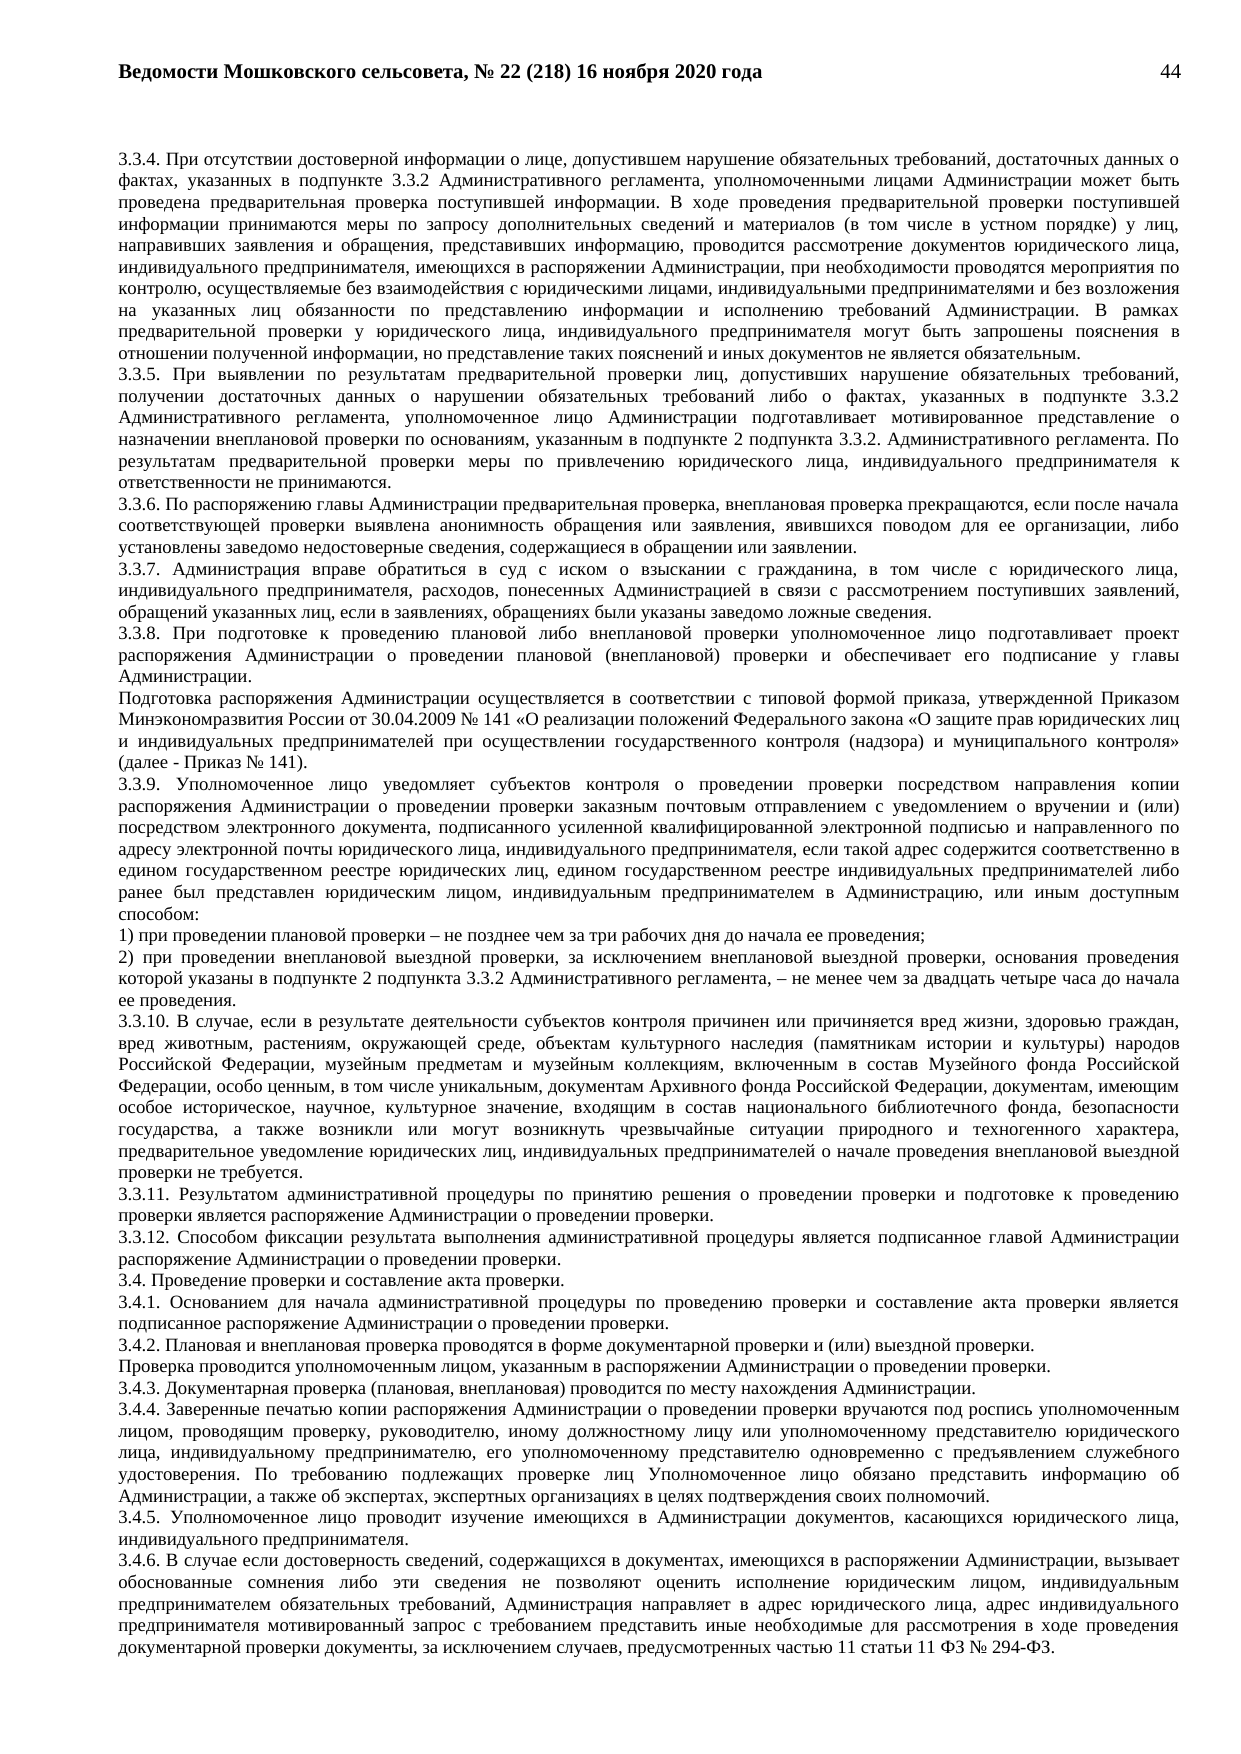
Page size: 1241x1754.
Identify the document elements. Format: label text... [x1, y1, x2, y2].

text 3.3.4. При отсутствии достоверной информации о лице, допустившем нарушение обязательных требований, достаточных данных о фактах, указанных в подпункте 3.3.2 Административного регламента, уполномоченными лицами Администрации может быть проведена предварительная проверка поступившей информации. В ходе проведения предварительной проверки поступившей информации принимаются меры по запросу дополнительных сведений и материалов (в том числе в устном порядке) у лиц, направивших заявления и обращения, представивших информацию, проводится рассмотрение документов юридического лица, индивидуального предпринимателя, имеющихся в распоряжении Администрации, при необходимости проводятся мероприятия по контролю, осуществляемые без взаимодействия с юридическими лицами, индивидуальными предпринимателями и без возложения на указанных лиц обязанности по представлению информации и исполнению требований Администрации. В рамках предварительной проверки у юридического лица, индивидуального предпринимателя могут быть запрошены пояснения в отношении полученной информации, но представление таких пояснений и иных документов не является обязательным. [118, 148, 1181, 363]
text 3.3.8. При подготовке к проведению плановой либо внеплановой проверки уполномоченное лицо подготавливает проект распоряжения Администрации о проведении плановой (внеплановой) проверки и обеспечивает его подписание у главы Администрации. [118, 622, 1181, 687]
text 3.3.10. В случае, если в результате деятельности субъектов контроля причинен или причиняется вред жизни, здоровью граждан, вред животным, растениям, окружающей среде, объектам культурного наследия (памятникам истории и культуры) народов Российской Федерации, музейным предметам и музейным коллекциям, включенным в состав Музейного фонда Российской Федерации, особо ценным, в том числе уникальным, документам Архивного фонда Российской Федерации, документам, имеющим особое историческое, научное, культурное значение, входящим в состав национального библиотечного фонда, безопасности государства, а также возникли или могут возникнуть чрезвычайные ситуации природного и техногенного характера, предварительное уведомление юридических лиц, индивидуальных предпринимателей о начале проведения внеплановой выездной проверки не требуется. [118, 1010, 1181, 1183]
text 3.4.4. Заверенные печатью копии распоряжения Администрации о проведении проверки вручаются под роспись уполномоченным лицом, проводящим проверку, руководителю, иному должностному лицу или уполномоченному представителю юридического лица, индивидуальному предпринимателю, его уполномоченному представителю одновременно с предъявлением служебного удостоверения. По требованию подлежащих проверке лиц Уполномоченное лицо обязано представить информацию об Администрации, а также об экспертах, экспертных организациях в целях подтверждения своих полномочий. [118, 1398, 1181, 1506]
text Подготовка распоряжения Администрации осуществляется в соответствии с типовой формой приказа, утвержденной Приказом Минэкономразвития России от 30.04.2009 № 141 «О реализации положений Федерального закона «О защите прав юридических лиц и индивидуальных предпринимателей при осуществлении государственного контроля (надзора) и муниципального контроля» (далее - Приказ № 141). [118, 687, 1181, 773]
text 2) при проведении внеплановой выездной проверки, за исключением внеплановой выездной проверки, основания проведения которой указаны в подпункте 2 подпункта 3.3.2 Административного регламента, – не менее чем за двадцать четыре часа до начала ее проведения. [118, 946, 1181, 1010]
text 3.3.12. Способом фиксации результата выполнения административной процедуры является подписанное главой Администрации распоряжение Администрации о проведении проверки. [118, 1226, 1181, 1269]
text 3.3.6. По распоряжению главы Администрации предварительная проверка, внеплановая проверка прекращаются, если после начала соответствующей проверки выявлена анонимность обращения или заявления, явившихся поводом для ее организации, либо установлены заведомо недостоверные сведения, содержащиеся в обращении или заявлении. [118, 493, 1181, 557]
text 3.4.6. В случае если достоверность сведений, содержащихся в документах, имеющихся в распоряжении Администрации, вызывает обоснованные сомнения либо эти сведения не позволяют оценить исполнение юридическим лицом, индивидуальным предпринимателем обязательных требований, Администрация направляет в адрес юридического лица, адрес индивидуального предпринимателя мотивированный запрос с требованием представить иные необходимые для рассмотрения в ходе проведения документарной проверки документы, за исключением случаев, предусмотренных частью 11 статьи 11 ФЗ № 294-ФЗ. [118, 1549, 1181, 1657]
text 3.4.5. Уполномоченное лицо проводит изучение имеющихся в Администрации документов, касающихся юридического лица, индивидуального предпринимателя. [118, 1506, 1181, 1549]
text 3.3.9. Уполномоченное лицо уведомляет субъектов контроля о проведении проверки посредством направления копии распоряжения Администрации о проведении проверки заказным почтовым отправлением с уведомлением о вручении и (или) посредством электронного документа, подписанного усиленной квалифицированной электронной подписью и направленного по адресу электронной почты юридического лица, индивидуального предпринимателя, если такой адрес содержится соответственно в едином государственном реестре юридических лиц, едином государственном реестре индивидуальных предпринимателей либо ранее был представлен юридическим лицом, индивидуальным предпринимателем в Администрацию, или иным доступным способом: [118, 773, 1181, 924]
text 3.4.1. Основанием для начала административной процедуры по проведению проверки и составление акта проверки является подписанное распоряжение Администрации о проведении проверки. [118, 1291, 1181, 1334]
text 1) при проведении плановой проверки – не позднее чем за три рабочих дня до начала ее проведения; [118, 924, 1181, 946]
text 3.3.7. Администрация вправе обратиться в суд с иском о взыскании с гражданина, в том числе с юридического лица, индивидуального предпринимателя, расходов, понесенных Администрацией в связи с рассмотрением поступивших заявлений, обращений указанных лиц, если в заявлениях, обращениях были указаны заведомо ложные сведения. [118, 557, 1181, 622]
text 3.4.3. Документарная проверка (плановая, внеплановая) проводится по месту нахождения Администрации. [118, 1377, 1181, 1398]
text Проверка проводится уполномоченным лицом, указанным в распоряжении Администрации о проведении проверки. [118, 1355, 1181, 1377]
text 3.3.5. При выявлении по результатам предварительной проверки лиц, допустивших нарушение обязательных требований, получении достаточных данных о нарушении обязательных требований либо о фактах, указанных в подпункте 3.3.2 Административного регламента, уполномоченное лицо Администрации подготавливает мотивированное представление о назначении внеплановой проверки по основаниям, указанным в подпункте 2 подпункта 3.3.2. Административного регламента. По результатам предварительной проверки меры по привлечению юридического лица, индивидуального предпринимателя к ответственности не принимаются. [118, 363, 1181, 493]
text 3.4. Проведение проверки и составление акта проверки. [118, 1269, 1181, 1291]
text 3.4.2. Плановая и внеплановая проверка проводятся в форме документарной проверки и (или) выездной проверки. [118, 1334, 1181, 1355]
text 3.3.11. Результатом административной процедуры по принятию решения о проведении проверки и подготовке к проведению проверки является распоряжение Администрации о проведении проверки. [118, 1183, 1181, 1226]
